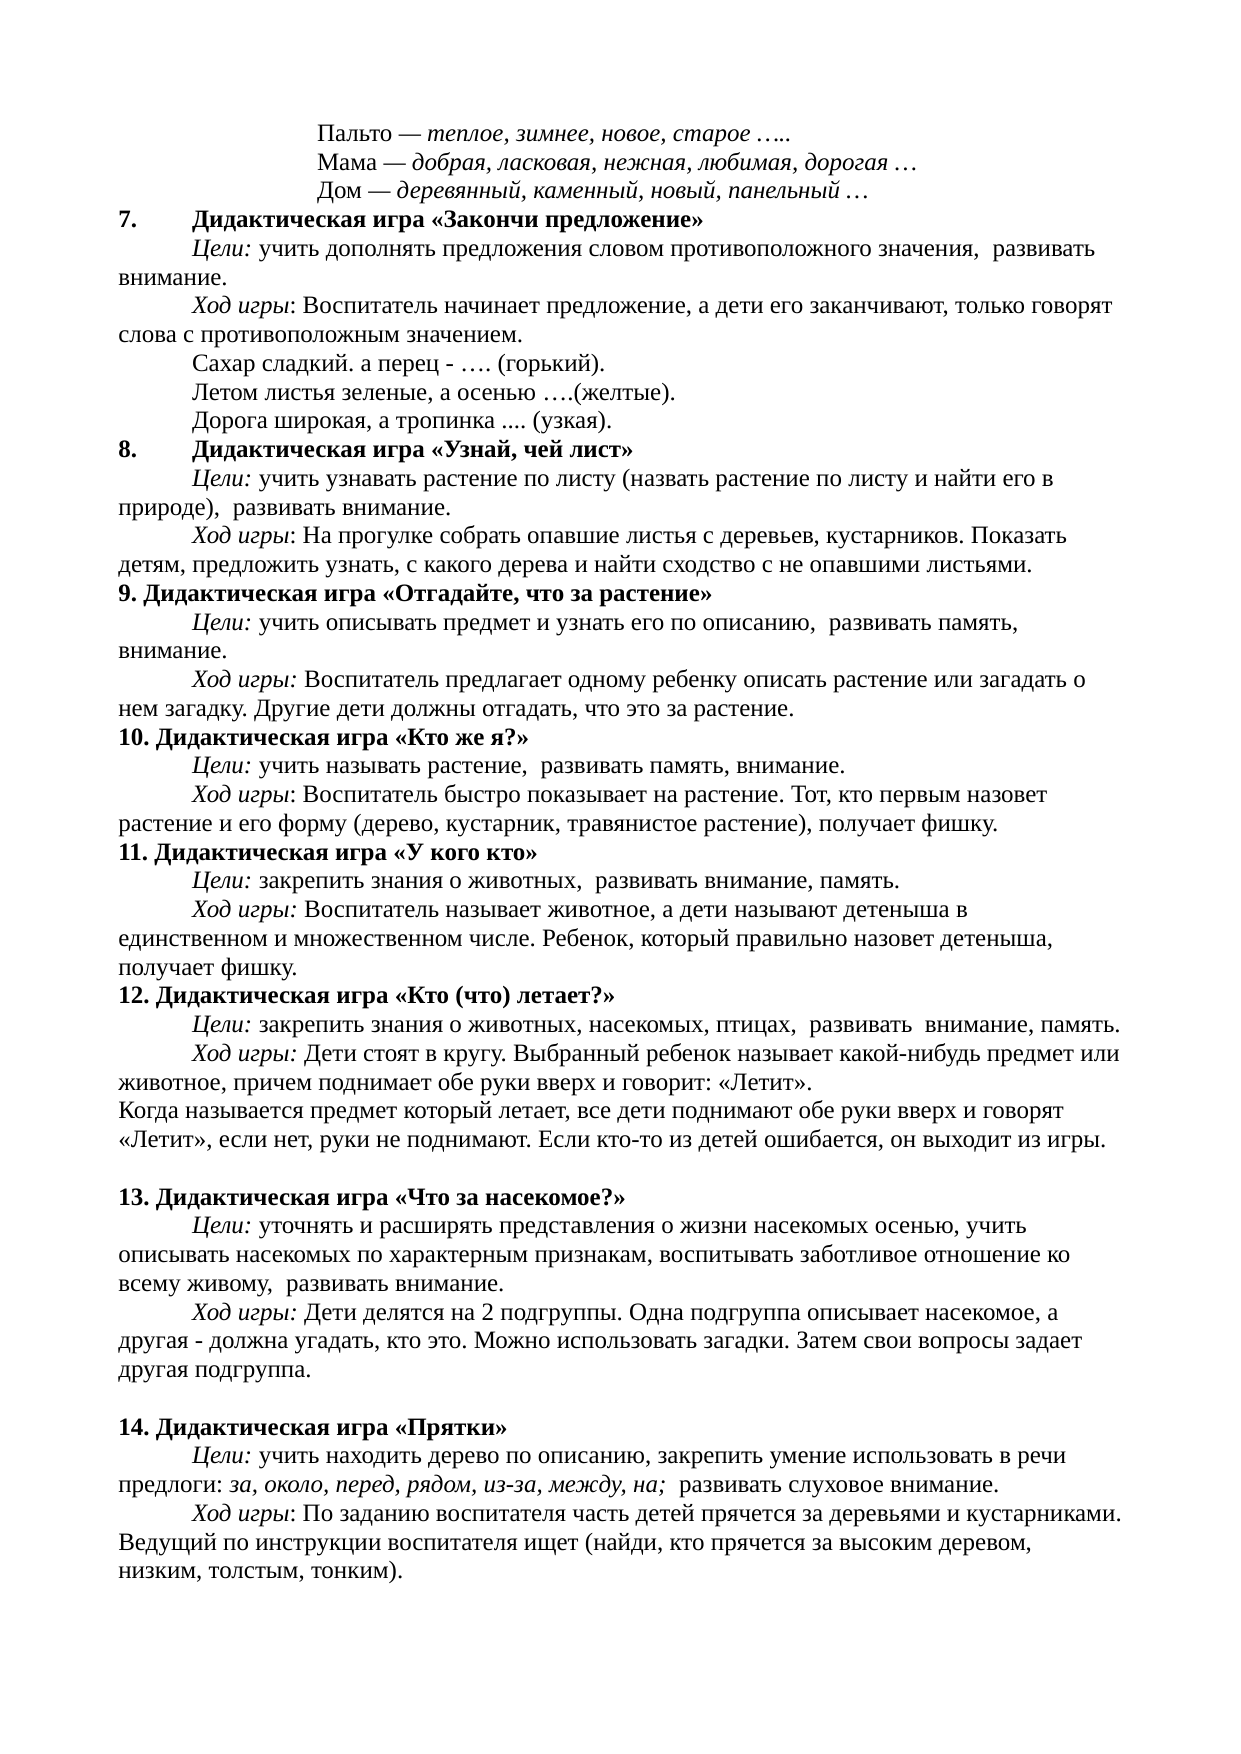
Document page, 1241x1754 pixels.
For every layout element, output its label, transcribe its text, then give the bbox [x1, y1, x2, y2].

text Ход игры: Дети стоят в кругу. Выбранный ребенок называет какой-нибудь предмет или животное, причем поднимает обе руки вверх и говорит: «Летит». [118, 1038, 1122, 1096]
text Летом листья зеленые, а осенью ….(желтые). [118, 377, 1122, 406]
text Ход игры: Дети делятся на 2 подгруппы. Одна подгруппа описывает насекомое, а другая - должна угадать, кто это. Можно использовать загадки. Затем свои вопросы задает другая подгруппа. [118, 1297, 1122, 1383]
text Дорога широкая, а тропинка .... (узкая). [118, 406, 1122, 434]
text 10. Дидактическая игра «Кто же я?» [118, 722, 1122, 751]
text Ход игры: На прогулке собрать опавшие листья с деревьев, кустарников. Показать детям, предложить узнать, с какого дерева и найти сходство с не опавшими листьями. [118, 521, 1122, 578]
text Цели: учить описывать предмет и узнать его по описанию, развивать память, внимание. [118, 607, 1122, 664]
text Цели: учить дополнять предложения словом противоположного значения, развивать внимание. [118, 233, 1122, 291]
text Ход игры: Воспитатель быстро показывает на растение. Тот, кто первым назовет растение и его форму (дерево, кустарник, травянистое растение), получает фишку. [118, 779, 1122, 837]
text Ход игры: По заданию воспитателя часть детей прячется за деревьями и кустарниками. Ведущий по инструкции воспитателя ищет (найди, кто прячется за высоким деревом, низким, толстым, тонким). [118, 1498, 1122, 1584]
text 12. Дидактическая игра «Кто (что) летает?» [118, 981, 1122, 1009]
text Цели: учить называть растение, развивать память, внимание. [118, 751, 1122, 779]
text Цели: уточнять и расширять представления о жизни насекомых осенью, учить описывать насекомых по характерным признакам, воспитывать заботливое отношение ко всему живому, развивать внимание. [118, 1211, 1122, 1297]
text Дом — деревянный, каменный, новый, панельный … [118, 176, 1122, 204]
text Мама — добрая, ласковая, нежная, любимая, дорогая … [118, 147, 1122, 176]
list Дидактическая игра «Закончи предложение» [118, 204, 1122, 233]
text Сахар сладкий. а перец - …. (горький). [118, 348, 1122, 377]
text Ход игры: Воспитатель начинает предложение, а дети его заканчивают, только говорят слова с противоположным значением. [118, 291, 1122, 348]
list Дидактическая игра «Узнай, чей лист» [118, 434, 1122, 463]
text Ход игры: Воспитатель называет животное, а дети называют детеныша в единственном и множественном числе. Ребенок, который правильно назовет детеныша, получает фишку. [118, 894, 1122, 981]
text Пальто — теплое, зимнее, новое, старое ….. [118, 118, 1122, 147]
text Цели: учить находить дерево по описанию, закрепить умение использовать в речи предлоги: за, около, перед, рядом, из-за, между, на; развивать слуховое внимание. [118, 1441, 1122, 1498]
text Ход игры: Воспитатель предлагает одному ребенку описать растение или загадать о нем загадку. Другие дети должны отгадать, что это за растение. [118, 664, 1122, 722]
text 14. Дидактическая игра «Прятки» [118, 1412, 1122, 1441]
text Цели: закрепить знания о животных, насекомых, птицах, развивать внимание, память. [118, 1009, 1122, 1038]
text Цели: учить узнавать растение по листу (назвать растение по листу и найти его в природе), развивать внимание. [118, 463, 1122, 521]
text Когда называется предмет который летает, все дети поднимают обе руки вверх и говорят «Летит», если нет, руки не поднимают. Если кто-то из детей ошибается, он выходит из игры. [118, 1096, 1122, 1153]
text 13. Дидактическая игра «Что за насекомое?» [118, 1182, 1122, 1211]
text 9. Дидактическая игра «Отгадайте, что за растение» [118, 578, 1122, 607]
text Цели: закрепить знания о животных, развивать внимание, память. [118, 866, 1122, 894]
text 11. Дидактическая игра «У кого кто» [118, 837, 1122, 866]
